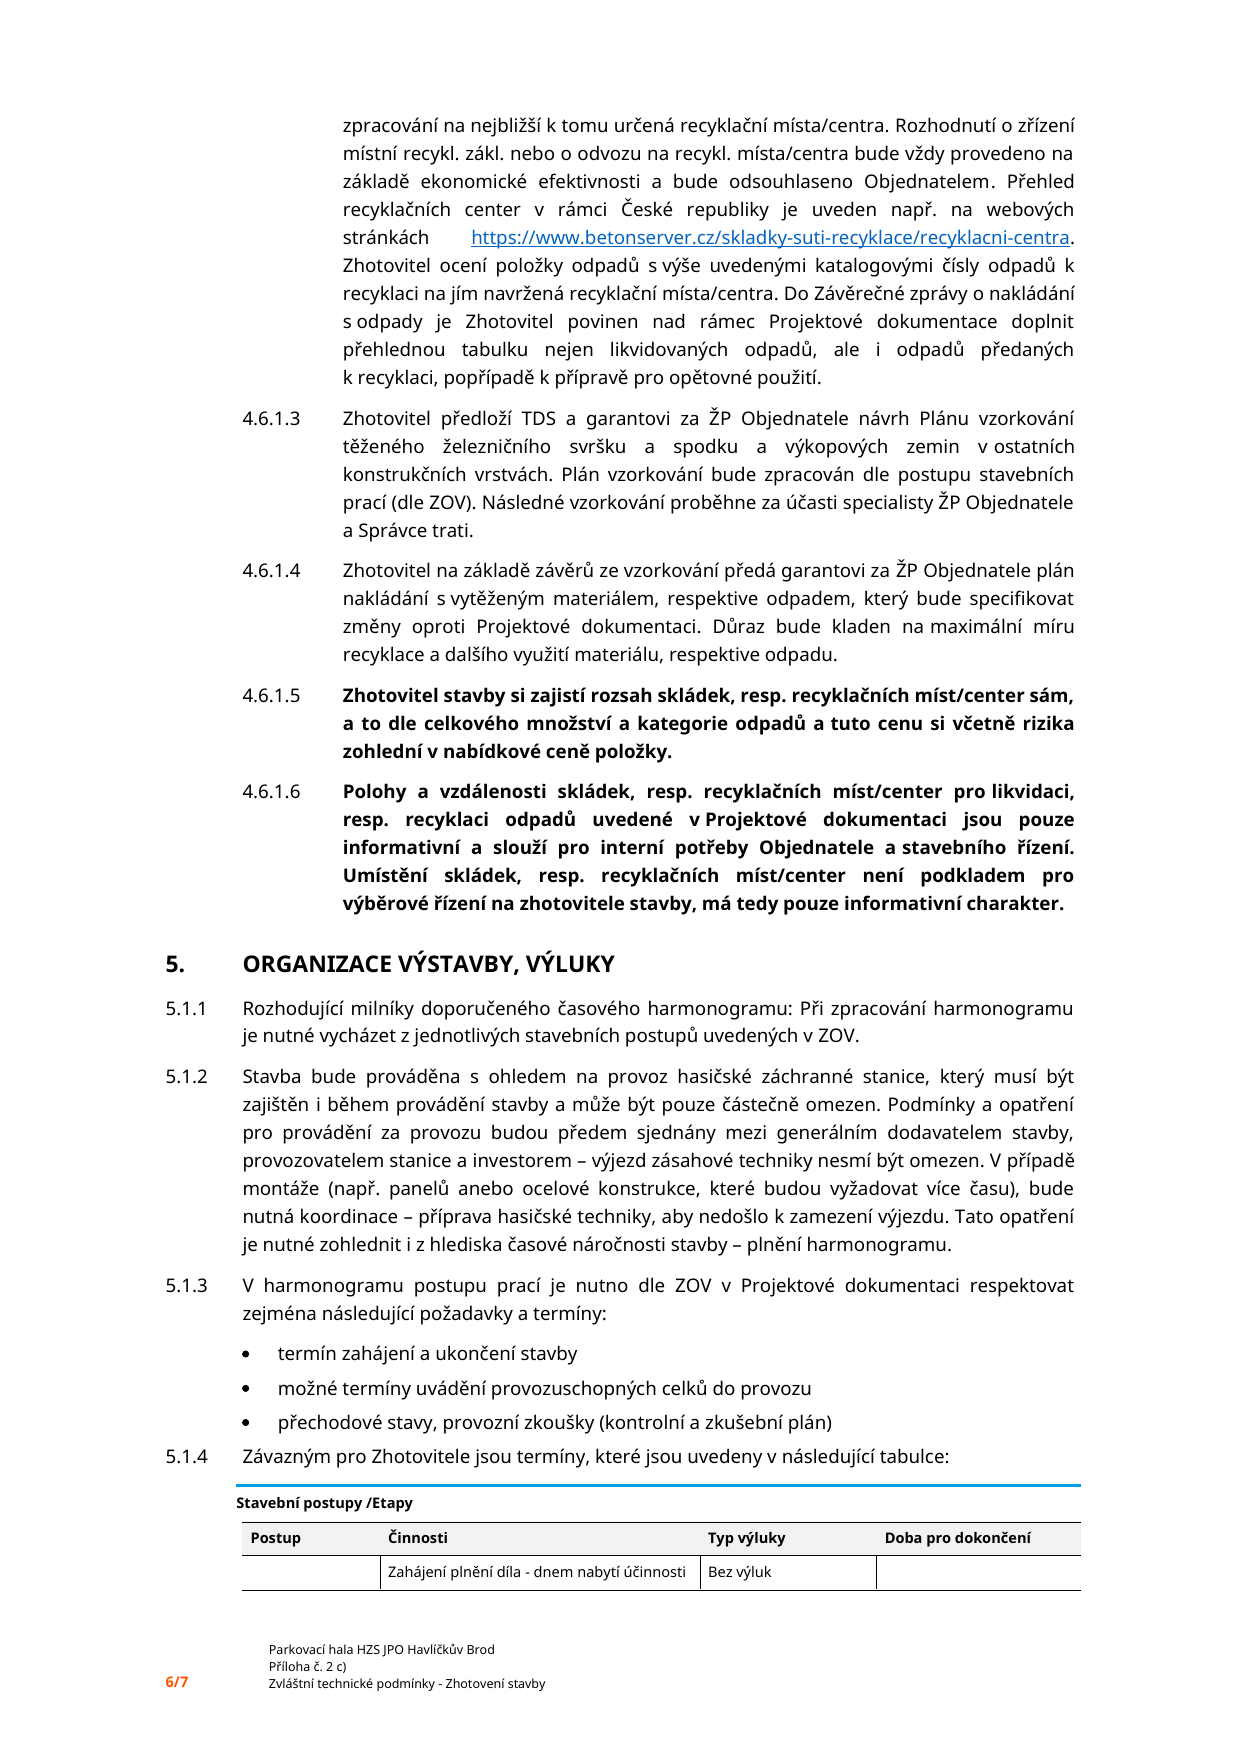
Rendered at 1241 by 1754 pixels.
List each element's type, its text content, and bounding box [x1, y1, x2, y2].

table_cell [381, 1556, 700, 1589]
text Zhotovitel předloží TDS a garantovi za ŽP Objednatele návrh Plánu vzorkování těženého železničního svršku a spodku a výkopových zemin v ostatních konstrukčních vrstvách. Plán vzorkování bude zpracován dle postupu stavebních prací (dle ZOV). Následné vzorkování proběhne za účasti specialisty ŽP Objednatele a Správce trati. [242, 405, 1075, 542]
text Stavební postupy /Etapy [236, 1487, 1081, 1513]
list termín zahájení a ukončení stavby [242, 1341, 1075, 1366]
list V harmonogramu postupu prací je nutno dle ZOV v Projektové dokumentaci respektovat zejména následující požadavky a termíny: [165, 1272, 1075, 1326]
list Stavba bude prováděna s ohledem na provoz hasičské záchranné stanice, který musí být zajištěn i během provádění stavby a může být pouze částečně omezen. Podmínky a opatření pro provádění za provozu budou předem sjednány mezi generálním dodavatelem stavby, provozovatelem stanice a investorem – výjezd zásahové techniky nesmí být omezen. V případě montáže (např. panelů anebo ocelové konstrukce, které budou vyžadovat více času), bude nutná koordinace – příprava hasičské techniky, aby nedošlo k zamezení výjezdu. Tato opatření je nutné zohlednit i z hlediska časové náročnosti stavby – plnění harmonogramu. [165, 1063, 1075, 1257]
text ORGANIZACE VÝSTAVBY, VÝLUKY [165, 948, 1075, 979]
table_header Činnosti [380, 1523, 700, 1555]
list Závazným pro Zhotovitele jsou termíny, které jsou uvedeny v následující tabulce: [165, 1443, 1075, 1469]
table_header Typ výluky [700, 1523, 876, 1555]
text Zhotovitel stavby si zajistí rozsah skládek, resp. recyklačních míst/center sám, a to dle celkového množství a kategorie odpadů a tuto cenu si včetně rizika zohlední v nabídkové ceně položky. [242, 682, 1075, 764]
table_cell [877, 1556, 1081, 1589]
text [242, 112, 1075, 390]
text Zhotovitel na základě závěrů ze vzorkování předá garantovi za ŽP Objednatele plán nakládání s vytěženým materiálem, respektive odpadem, který bude specifikovat změny oproti Projektové dokumentaci. Důraz bude kladen na maximální míru recyklace a dalšího využití materiálu, respektive odpadu. [242, 557, 1075, 667]
list přechodové stavy, provozní zkoušky (kontrolní a zkušební plán) [242, 1409, 1075, 1434]
table_header Postup [242, 1523, 380, 1555]
text Rozhodující milníky doporučeného časového harmonogramu: Při zpracování harmonogramu je nutné vycházet z jednotlivých stavebních postupů uvedených v ZOV. [165, 995, 1075, 1048]
table_cell [242, 1556, 380, 1589]
text Polohy a vzdálenosti skládek, resp. recyklačních míst/center pro likvidaci, resp. recyklaci odpadů uvedené v Projektové dokumentaci jsou pouze informativní a slouží pro interní potřeby Objednatele a stavebního řízení. Umístění skládek, resp. recyklačních míst/center není podkladem pro výběrové řízení na zhotovitele stavby, má tedy pouze informativní charakter. [242, 779, 1075, 916]
table_header Doba pro dokončení [876, 1523, 1081, 1555]
table_cell Bez výluk [701, 1556, 876, 1589]
list možné termíny uvádění provozuschopných celků do provozu [242, 1375, 1075, 1400]
